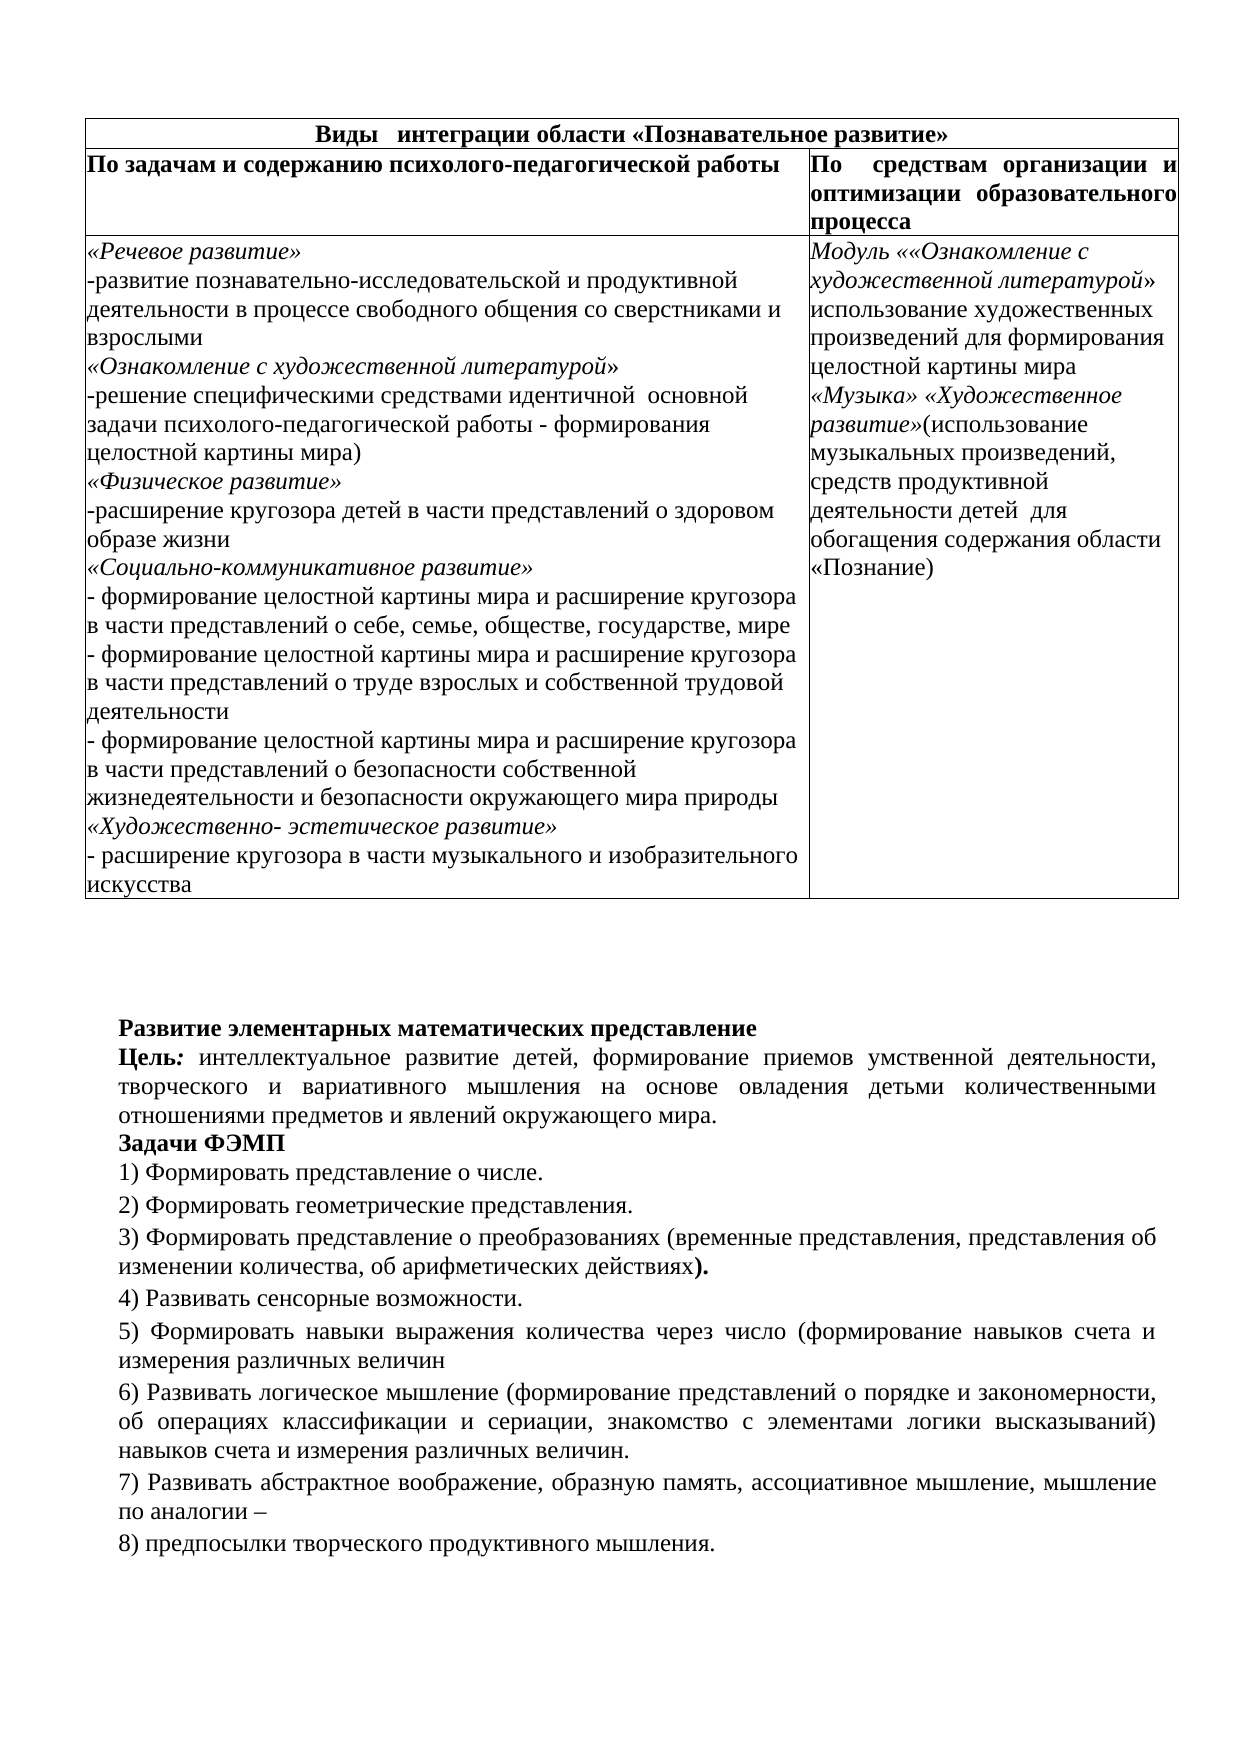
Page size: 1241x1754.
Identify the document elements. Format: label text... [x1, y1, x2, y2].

text Цель: интеллектуальное развитие детей, формирование приемов умственной деятельности, творческого и вариативного мышления на основе овладения детьми количественными отношениями предметов и явлений окружающего мира. [118, 1042, 1157, 1128]
text 1) Формировать представление о числе. [118, 1157, 1157, 1186]
text 8) предпосылки творческого продуктивного мышления. [118, 1528, 1157, 1557]
text 3) Формировать представление о преобразованиях (временные представления, представления об изменении количества, об арифметических действиях). [118, 1222, 1157, 1280]
table_cell По средствам организации и оптимизации образовательного процесса [810, 149, 1178, 235]
text 6) Развивать логическое мышление (формирование представлений о порядке и закономерности, об операциях классификации и сериации, знакомство с элементами логики высказываний) навыков счета и измерения различных величин. [118, 1377, 1157, 1463]
text 2) Формировать геометрические представления. [118, 1190, 1157, 1218]
table_cell «Речевое развитие» -развитие познавательно-исследовательской и продуктивной деятельности в процессе свободного общения со сверстниками и взрослыми «Ознакомление с художественной литературой» -решение специфическими средствами идентичной основной задачи психолого-педагогической работы - формирования целостной картины мира) «Физическое развитие» -расширение кругозора детей в части представлений о здоровом образе жизни «Социально-коммуникативное развитие» - формирование целостной картины мира и расширение кругозора в части представлений о себе, семье, обществе, государстве, мире - формирование целостной картины мира и расширение кругозора в части представлений о труде взрослых и собственной трудовой деятельности - формирование целостной картины мира и расширение кругозора в части представлений о безопасности собственной жизнедеятельности и безопасности окружающего мира природы «Художественно- эстетическое развитие» - расширение кругозора в части музыкального и изобразительного искусства [86, 236, 809, 897]
text Задачи ФЭМП [118, 1128, 1157, 1157]
text 7) Развивать абстрактное воображение, образную память, ассоциативное мышление, мышление по аналогии – [118, 1467, 1157, 1525]
text 5) Формировать навыки выражения количества через число (формирование навыков счета и измерения различных величин [118, 1316, 1157, 1373]
text Развитие элементарных математических представление [118, 1013, 1157, 1042]
table_cell Модуль ««Ознакомление с художественной литературой» использование художественных произведений для формирования целостной картины мира «Музыка» «Художественное развитие»(использование музыкальных произведений, средств продуктивной деятельности детей для обогащения содержания области «Познание) [810, 236, 1178, 897]
table_cell По задачам и содержанию психолого-педагогической работы [86, 149, 809, 235]
table_header Виды интеграции области «Познавательное развитие» [86, 119, 1178, 148]
text 4) Развивать сенсорные возможности. [118, 1283, 1157, 1312]
